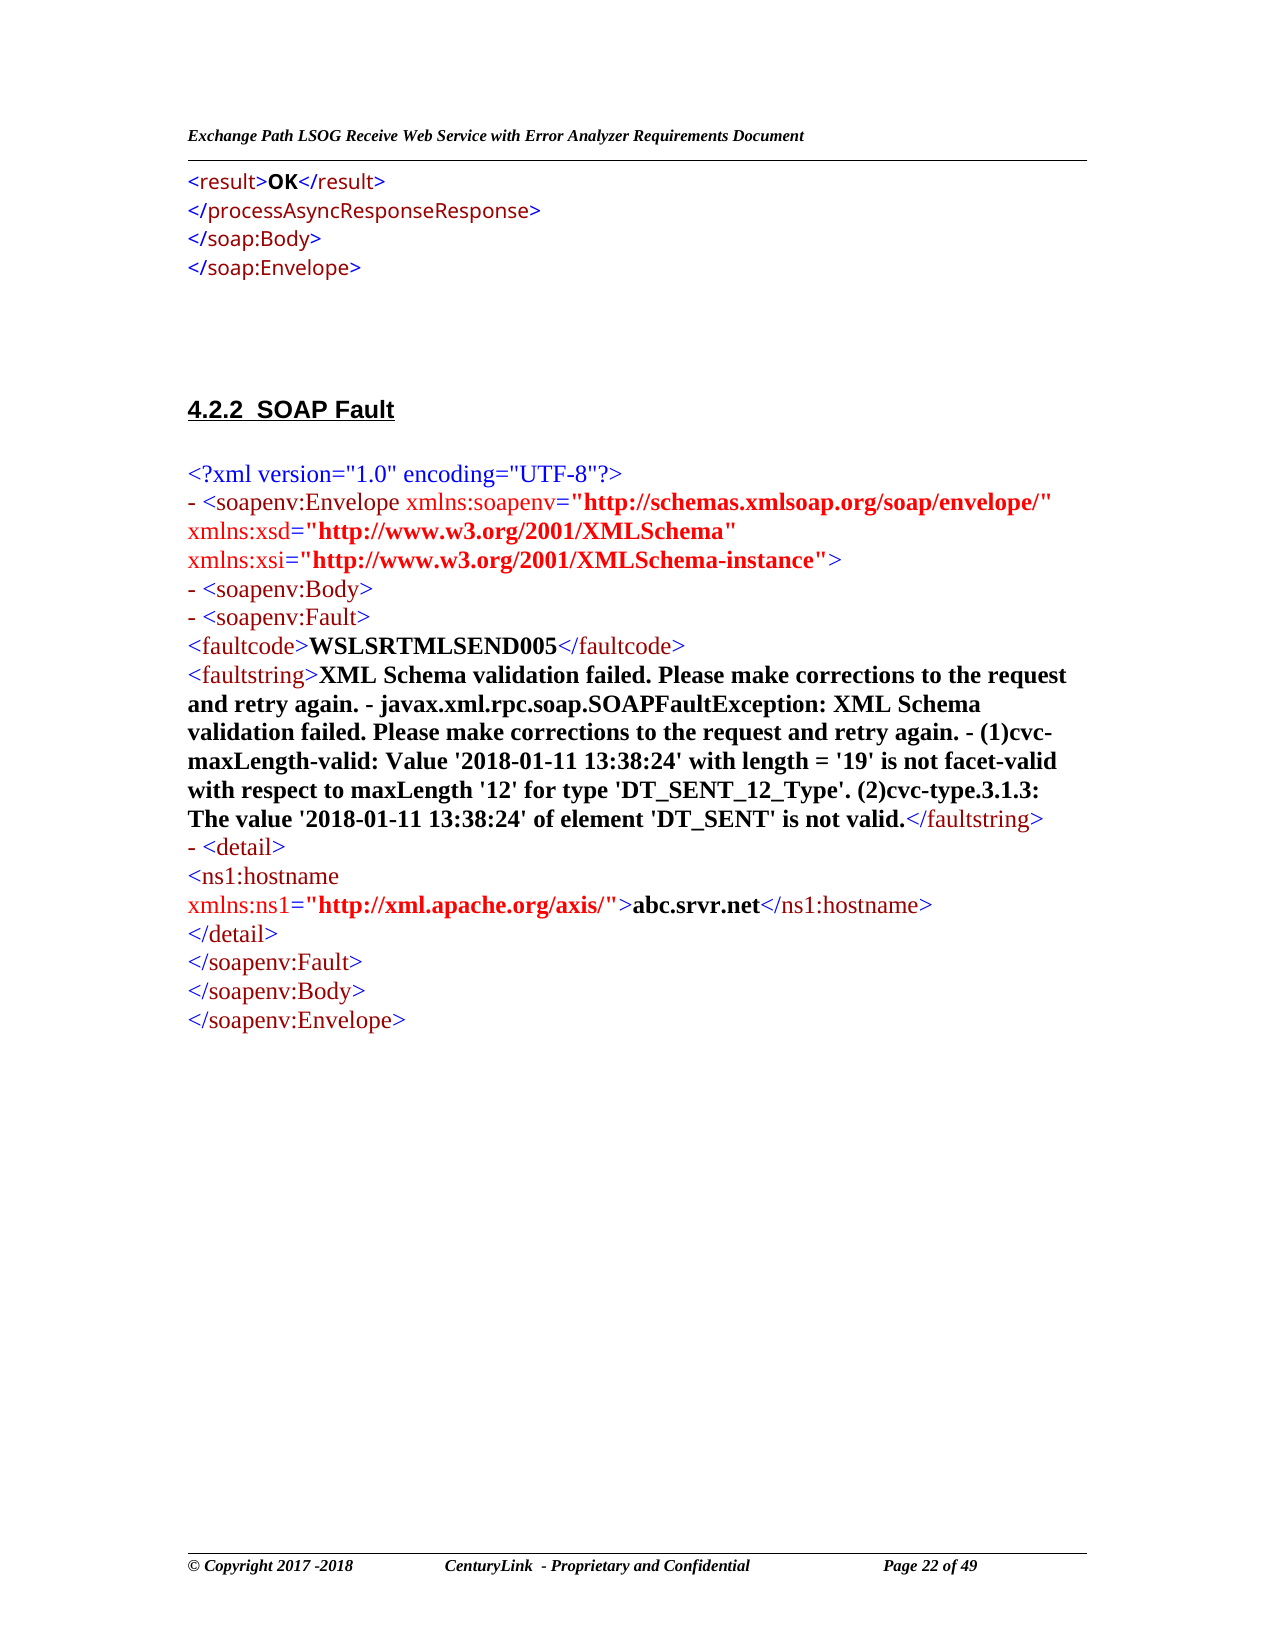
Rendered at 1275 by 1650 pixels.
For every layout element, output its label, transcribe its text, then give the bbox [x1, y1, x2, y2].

text <?xml version="1.0" encoding="UTF-8"?> [187, 459, 1087, 487]
subtitle 4.2.2 SOAP Fault [187, 395, 1087, 424]
text </detail> [187, 919, 1087, 947]
text </soapenv:Envelope> [187, 1005, 1087, 1034]
text <ns1:hostname xmlns:ns1="http://xml.apache.org/axis/">abc.srvr.net</ns1:hostname> [187, 861, 1087, 919]
text </processAsyncResponseResponse> [187, 196, 1087, 224]
text </soap:Envelope> [187, 253, 1087, 281]
text <result>OK</result> [187, 167, 1087, 196]
text - <soapenv:Fault> [187, 602, 1087, 631]
text </soapenv:Body> [187, 976, 1087, 1005]
text <faultstring>XML Schema validation failed. Please make corrections to the request and retry again. - javax.xml.rpc.soap.SOAPFaultException: XML Schema validation failed. Please make corrections to the request and retry again. - (1)cvc-maxLength-valid: Value '2018-01-11 13:38:24' with length = '19' is not facet-valid with respect to maxLength '12' for type 'DT_SENT_12_Type'. (2)cvc-type.3.1.3: The value '2018-01-11 13:38:24' of element 'DT_SENT' is not valid.</faultstring> [187, 660, 1087, 832]
text - <soapenv:Envelope xmlns:soapenv="http://schemas.xmlsoap.org/soap/envelope/" xmlns:xsd="http://www.w3.org/2001/XMLSchema" xmlns:xsi="http://www.w3.org/2001/XMLSchema-instance"> [187, 487, 1087, 574]
text </soap:Body> [187, 224, 1087, 253]
text - <soapenv:Body> [187, 574, 1087, 602]
text <faultcode>WSLSRTMLSEND005</faultcode> [187, 631, 1087, 660]
text </soapenv:Fault> [187, 947, 1087, 976]
text - <detail> [187, 832, 1087, 861]
